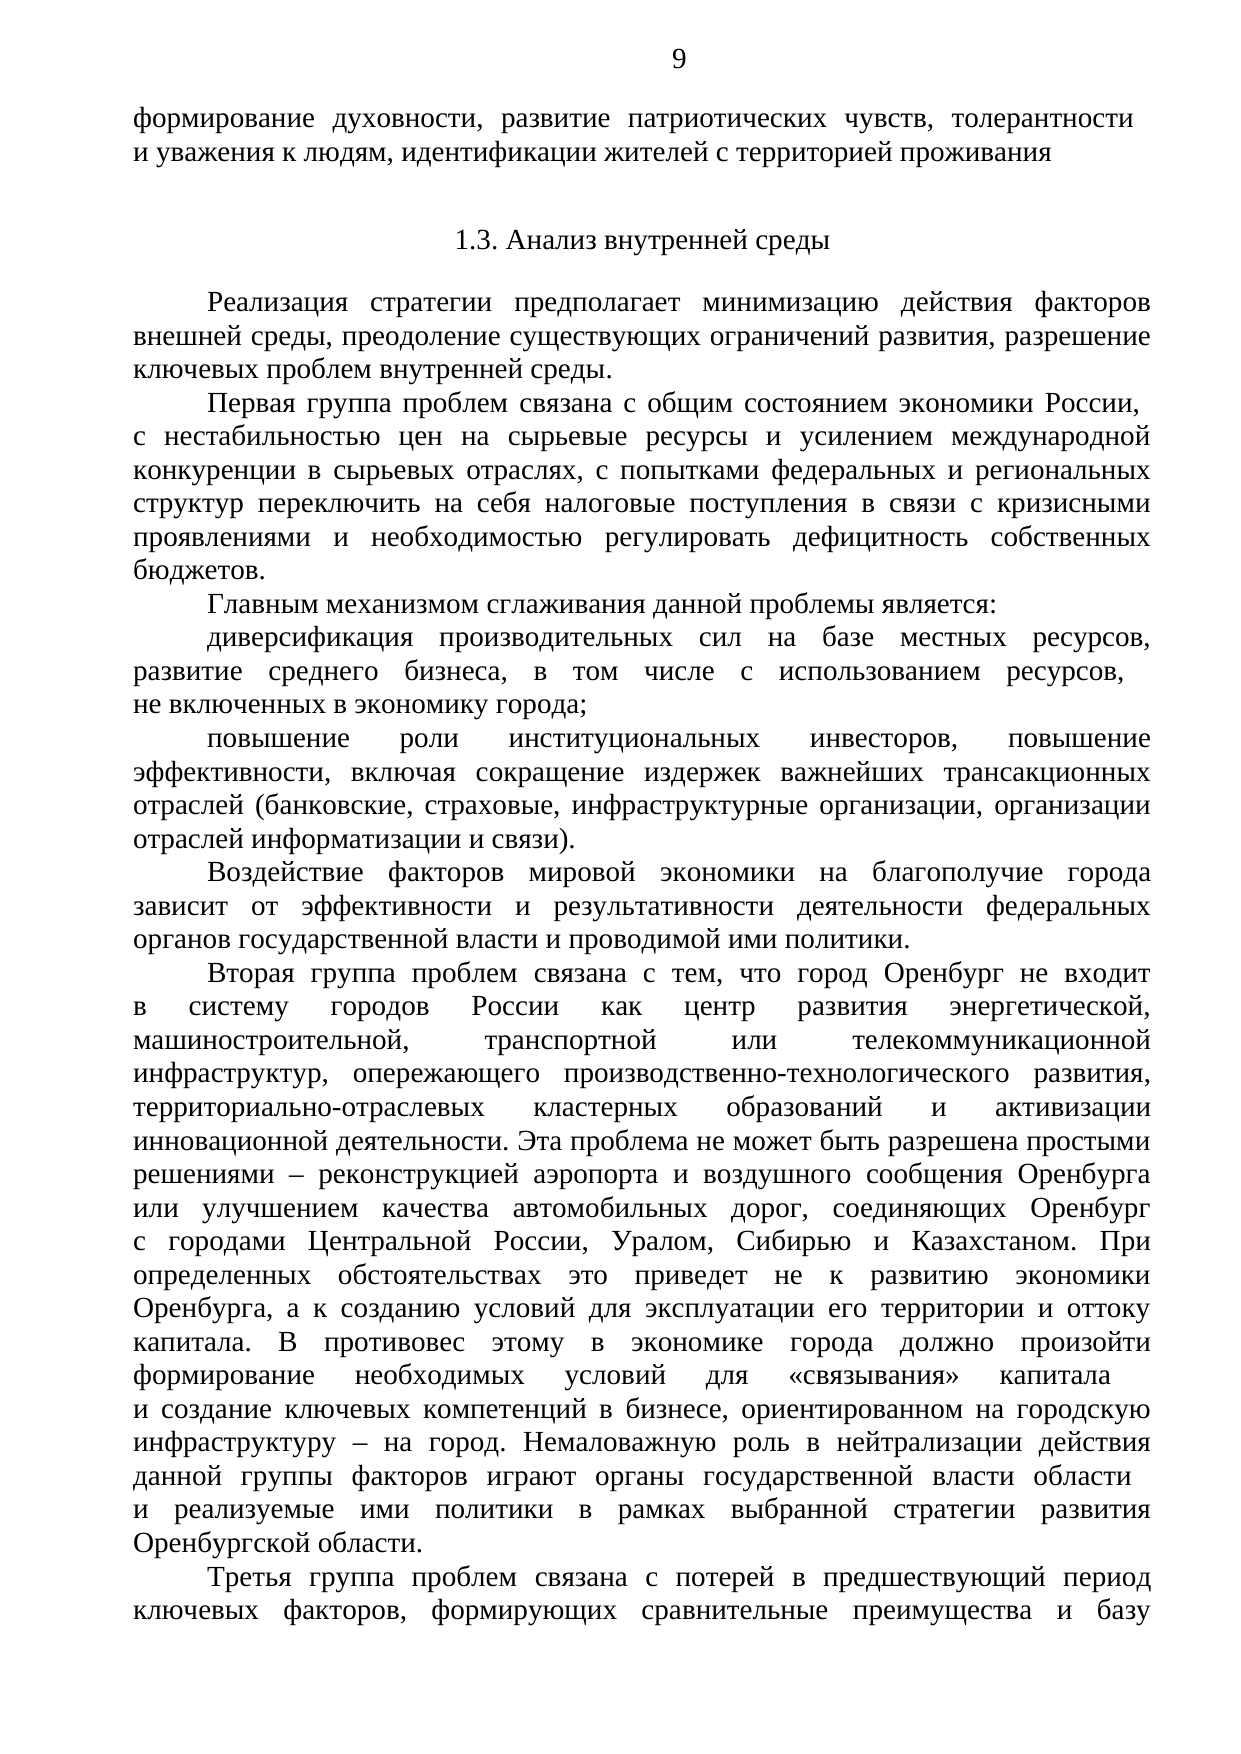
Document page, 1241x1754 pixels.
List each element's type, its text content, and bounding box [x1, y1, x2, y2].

text Реализация стратегии предполагает минимизацию действия факторов внешней среды, преодоление существующих ограничений развития, разрешение ключевых проблем внутренней среды. [133, 284, 1152, 385]
text повышение роли институциональных инвесторов, повышение эффективности, включая сокращение издержек важнейших трансакционных отраслей (банковские, страховые, инфраструктурные организации, организации отраслей информатизации и связи). [133, 720, 1152, 854]
text диверсификация производительных сил на базе местных ресурсов, развитие среднего бизнеса, в том числе с использованием ресурсов, не включенных в экономику города; [133, 619, 1152, 720]
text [133, 1559, 1152, 1626]
text Воздействие факторов мировой экономики на благополучие города зависит от эффективности и результативности деятельности федеральных органов государственной власти и проводимой ими политики. [133, 854, 1152, 955]
text Вторая группа проблем связана с тем, что город Оренбург не входит в систему городов России как центр развития энергетической, машиностроительной, транспортной или телекоммуникационной инфраструктур, опережающего производственно-технологического развития, территориально-отраслевых кластерных образований и активизации инновационной деятельности. Эта проблема не может быть разрешена простыми решениями – реконструкцией аэропорта и воздушного сообщения Оренбурга или улучшением качества автомобильных дорог, соединяющих Оренбург с городами Центральной России, Уралом, Сибирью и Казахстаном. При определенных обстоятельствах это приведет не к развитию экономики Оренбурга, а к созданию условий для эксплуатации его территории и оттоку капитала. В противовес этому в экономике города должно произойти формирование необходимых условий для «связывания» капитала и создание ключевых компетенций в бизнесе, ориентированном на городскую инфраструктуру – на город. Немаловажную роль в нейтрализации действия данной группы факторов играют органы государственной власти области и реализуемые ими политики в рамках выбранной стратегии развития Оренбургской области. [133, 955, 1152, 1559]
subtitle 1.3. Анализ внутренней среды [133, 222, 1152, 255]
text Первая группа проблем связана с общим состоянием экономики России, с нестабильностью цен на сырьевые ресурсы и усилением международной конкуренции в сырьевых отраслях, с попытками федеральных и региональных структур переключить на себя налоговые поступления в связи с кризисными проявлениями и необходимостью регулировать дефицитность собственных бюджетов. [133, 385, 1152, 586]
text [133, 100, 1152, 167]
text Главным механизмом сглаживания данной проблемы является: [133, 586, 1152, 619]
